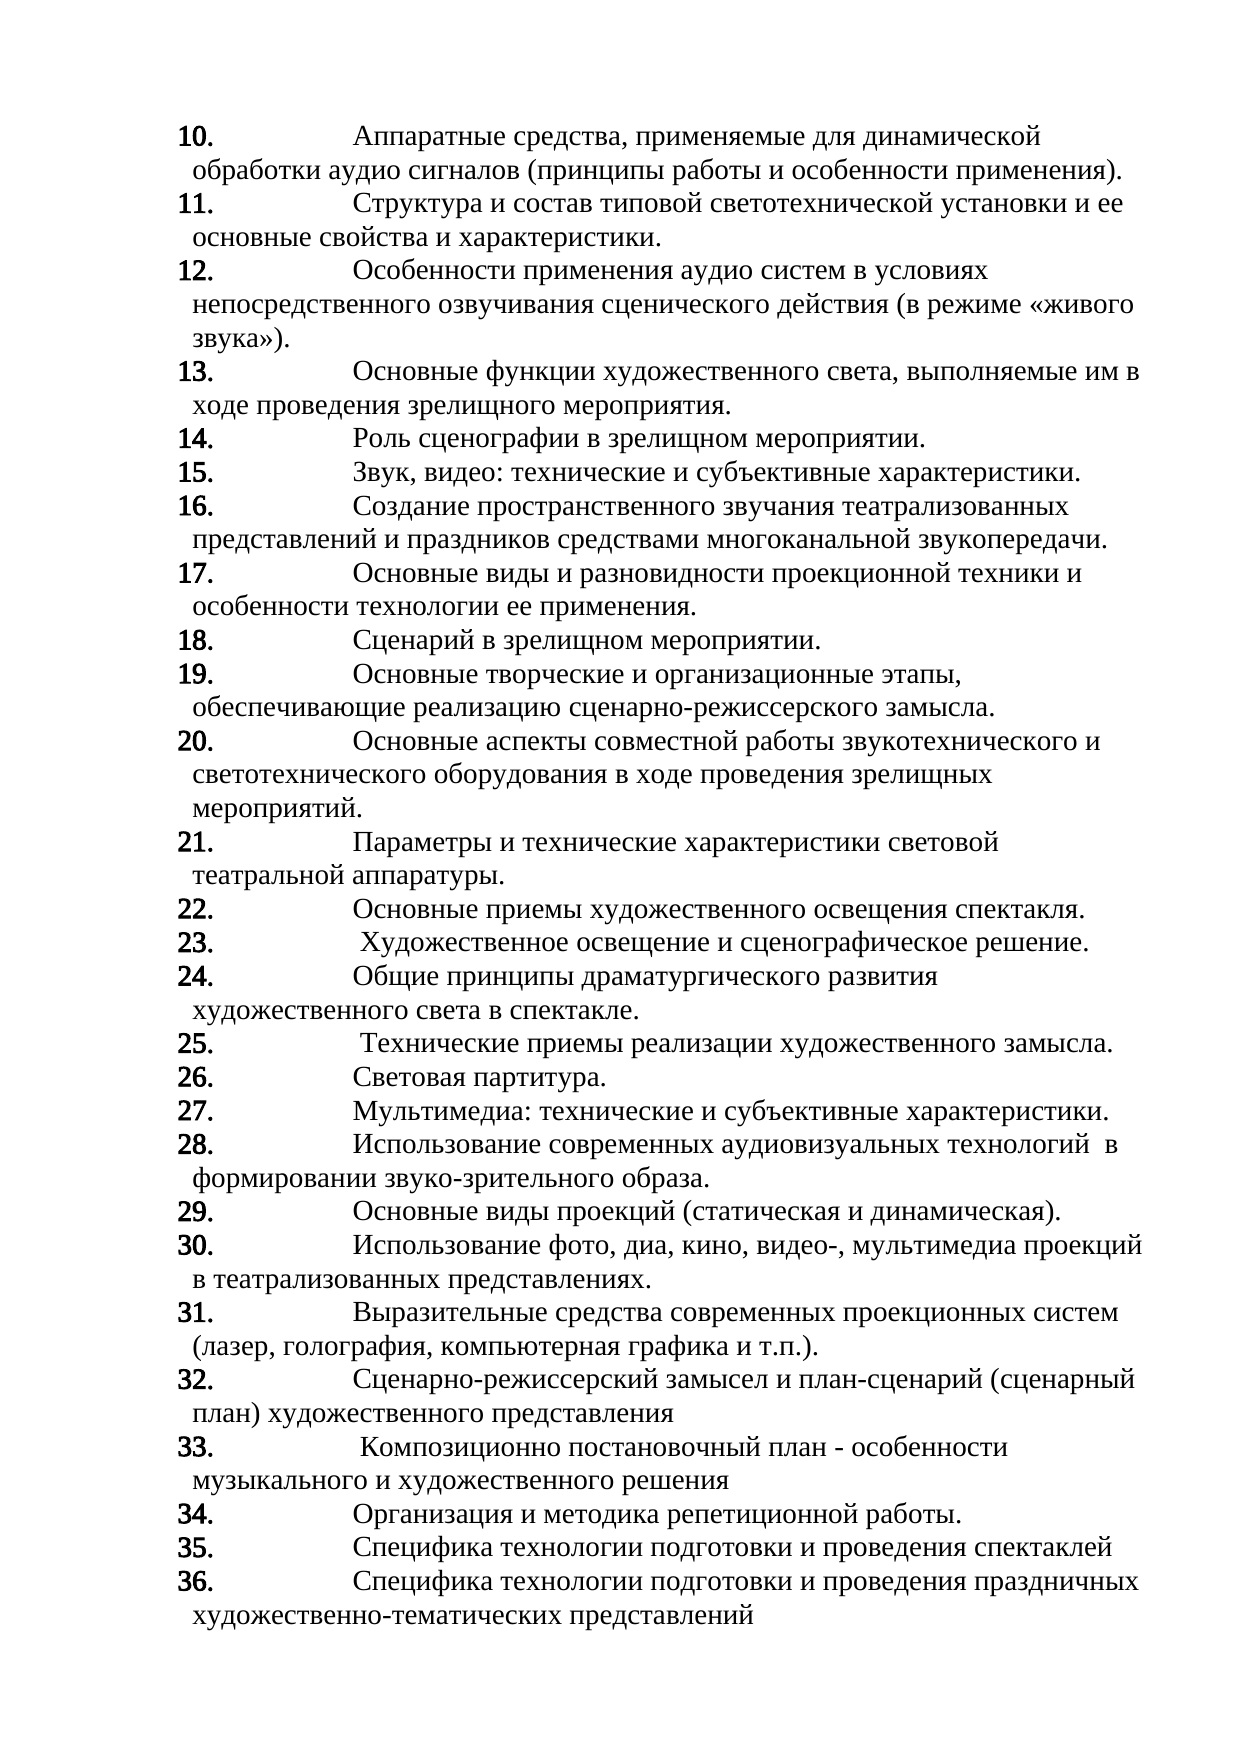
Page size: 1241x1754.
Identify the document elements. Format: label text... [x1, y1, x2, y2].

list Основные аспекты совместной работы звукотехнического и светотехнического оборудования в ходе проведения зрелищных мероприятий. [177, 723, 1152, 824]
list Основные виды и разновидности проекционной техники и особенности технологии ее применения. [177, 555, 1152, 622]
list Роль сценографии в зрелищном мероприятии. [177, 420, 1152, 454]
list Технические приемы реализации художественного замысла. [177, 1025, 1152, 1059]
list Общие принципы драматургического развития художественного света в спектакле. [177, 958, 1152, 1025]
list Выразительные средства современных проекционных систем (лазер, голография, компьютерная графика и т.п.). [177, 1294, 1152, 1361]
list Художественное освещение и сценографическое решение. [177, 924, 1152, 958]
list Сценарно-режиссерский замысел и план-сценарий (сценарный план) художественного представления [177, 1361, 1152, 1429]
list Аппаратные средства, применяемые для динамической обработки аудио сигналов (принципы работы и особенности применения). [177, 118, 1152, 185]
list Мультимедиа: технические и субъективные характеристики. [177, 1093, 1152, 1126]
list Композиционно постановочный план - особенности музыкального и художественного решения [177, 1429, 1152, 1496]
list Специфика технологии подготовки и проведения праздничных художественно-тематических представлений [177, 1563, 1152, 1630]
list Создание пространственного звучания театрализованных представлений и праздников средствами многоканальной звукопередачи. [177, 488, 1152, 555]
list Основные виды проекций (статическая и динамическая). [177, 1193, 1152, 1227]
list Специфика технологии подготовки и проведения спектаклей [177, 1529, 1152, 1563]
list Основные творческие и организационные этапы, обеспечивающие реализацию сценарно-режиссерского замысла. [177, 656, 1152, 723]
list Организация и методика репетиционной работы. [177, 1496, 1152, 1529]
list Сценарий в зрелищном мероприятии. [177, 622, 1152, 656]
list Звук, видео: технические и субъективные характеристики. [177, 454, 1152, 488]
list Основные функции художественного света, выполняемые им в ходе проведения зрелищного мероприятия. [177, 353, 1152, 420]
list Использование фото, диа, кино, видео-, мультимедиа проекций в театрализованных представлениях. [177, 1227, 1152, 1294]
list Световая партитура. [177, 1059, 1152, 1093]
list Параметры и технические характеристики световой театральной аппаратуры. [177, 824, 1152, 891]
list Использование современных аудиовизуальных технологий в формировании звуко-зрительного образа. [177, 1126, 1152, 1193]
list Основные приемы художественного освещения спектакля. [177, 891, 1152, 924]
list Структура и состав типовой светотехнической установки и ее основные свойства и характеристики. [177, 185, 1152, 252]
list Особенности применения аудио систем в условиях непосредственного озвучивания сценического действия (в режиме «живого звука»). [177, 252, 1152, 353]
